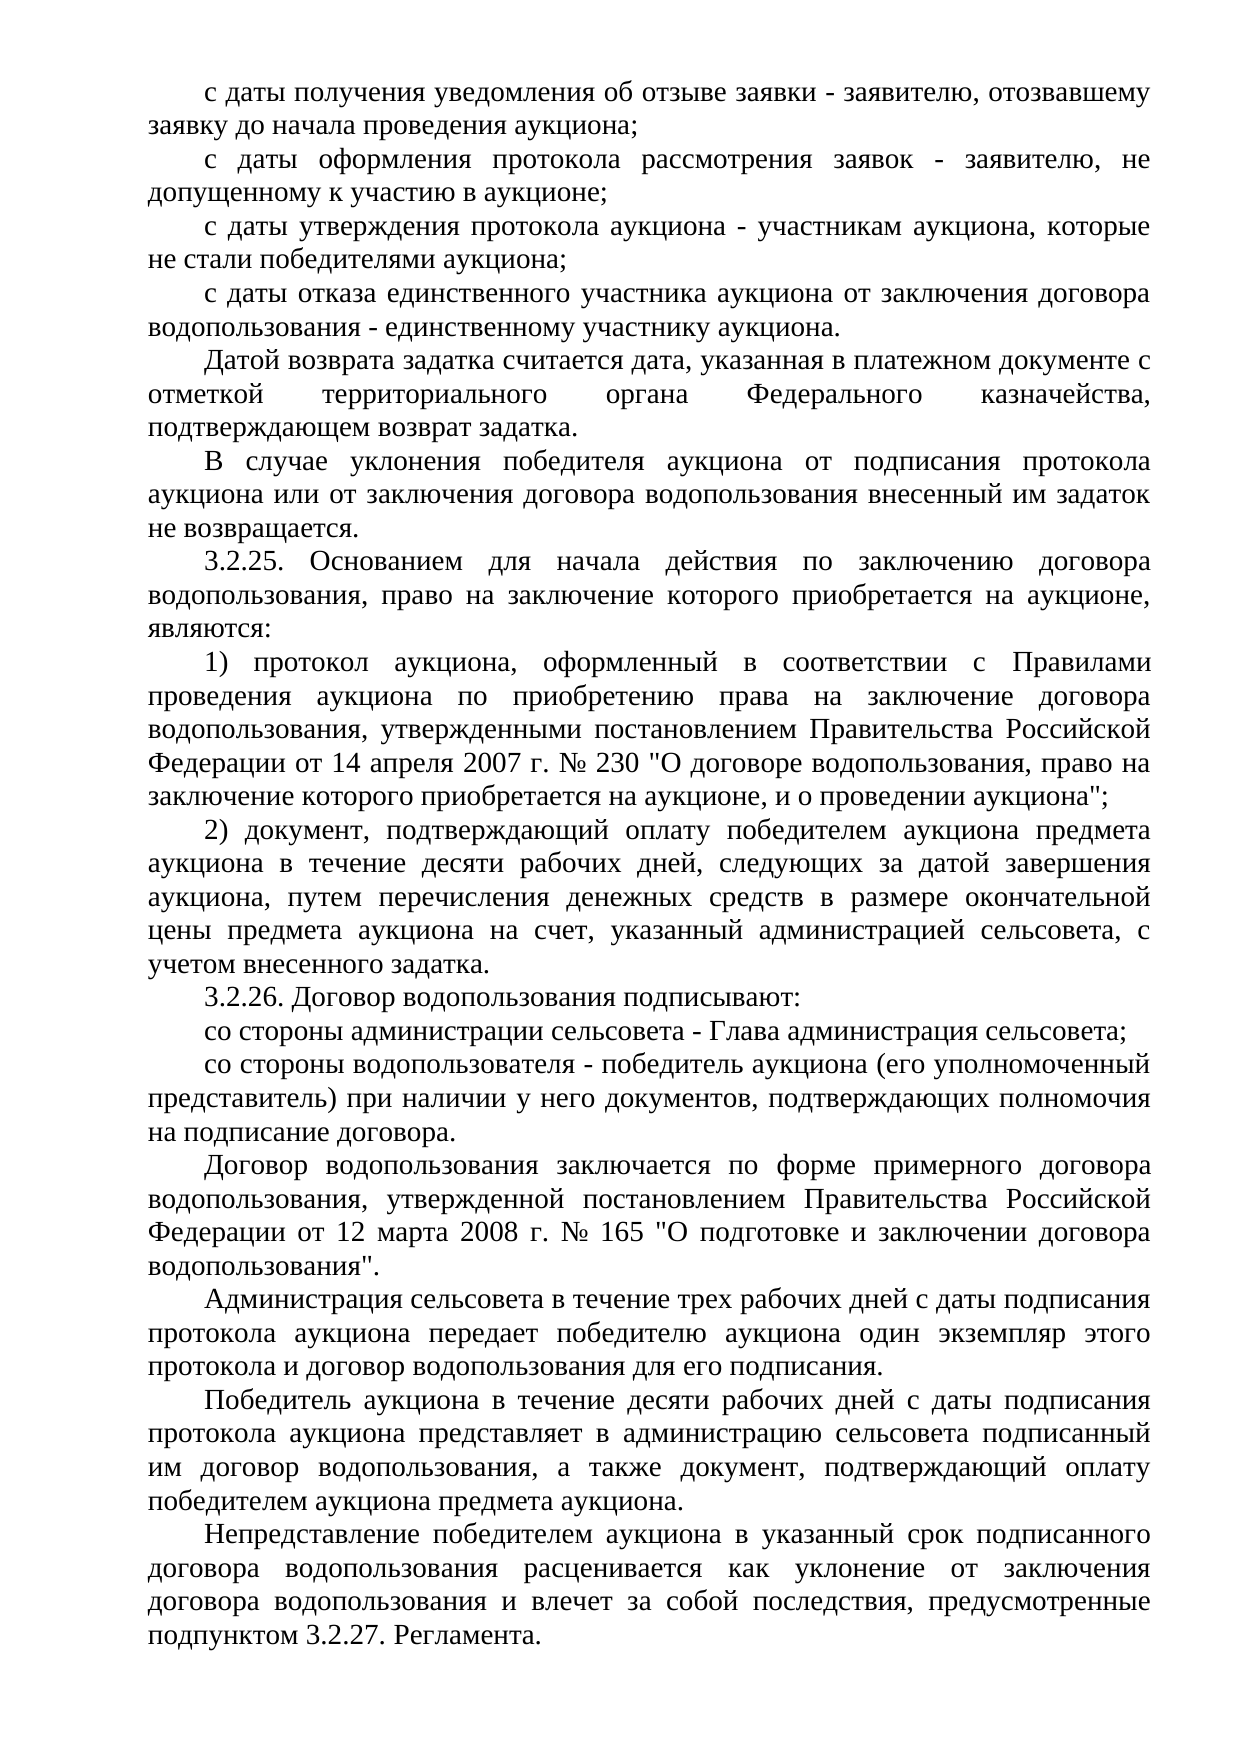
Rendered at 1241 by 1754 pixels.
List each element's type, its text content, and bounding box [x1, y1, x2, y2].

text со стороны водопользователя - победитель аукциона (его уполномоченный представитель) при наличии у него документов, подтверждающих полномочия на подписание договора. [148, 1047, 1152, 1147]
text с даты получения уведомления об отзыве заявки - заявителю, отозвавшему заявку до начала проведения аукциона; [148, 74, 1152, 141]
text В случае уклонения победителя аукциона от подписания протокола аукциона или от заключения договора водопользования внесенный им задаток не возвращается. [148, 443, 1152, 543]
text с даты утверждения протокола аукциона - участникам аукциона, которые не стали победителями аукциона; [148, 208, 1152, 275]
text Договор водопользования заключается по форме примерного договора водопользования, утвержденной постановлением Правительства Российской Федерации от 12 марта 2008 г. № 165 "О подготовке и заключении договора водопользования". [148, 1147, 1152, 1281]
text Администрация сельсовета в течение трех рабочих дней с даты подписания протокола аукциона передает победителю аукциона один экземпляр этого протокола и договор водопользования для его подписания. [148, 1281, 1152, 1382]
text 3.2.26. Договор водопользования подписывают: [148, 979, 1152, 1013]
text Победитель аукциона в течение десяти рабочих дней с даты подписания протокола аукциона представляет в администрацию сельсовета подписанный им договор водопользования, а также документ, подтверждающий оплату победителем аукциона предмета аукциона. [148, 1382, 1152, 1516]
text с даты оформления протокола рассмотрения заявок - заявителю, не допущенному к участию в аукционе; [148, 141, 1152, 208]
text 3.2.25. Основанием для начала действия по заключению договора водопользования, право на заключение которого приобретается на аукционе, являются: [148, 543, 1152, 644]
text со стороны администрации сельсовета - Глава администрация сельсовета; [148, 1013, 1152, 1047]
text 2) документ, подтверждающий оплату победителем аукциона предмета аукциона в течение десяти рабочих дней, следующих за датой завершения аукциона, путем перечисления денежных средств в размере окончательной цены предмета аукциона на счет, указанный администрацией сельсовета, с учетом внесенного задатка. [148, 812, 1152, 979]
text 1) протокол аукциона, оформленный в соответствии с Правилами проведения аукциона по приобретению права на заключение договора водопользования, утвержденными постановлением Правительства Российской Федерации от 14 апреля 2007 г. № 230 "О договоре водопользования, право на заключение которого приобретается на аукционе, и о проведении аукциона"; [148, 644, 1152, 812]
text Непредставление победителем аукциона в указанный срок подписанного договора водопользования расценивается как уклонение от заключения договора водопользования и влечет за собой последствия, предусмотренные подпунктом 3.2.27. Регламента. [148, 1516, 1152, 1650]
text с даты отказа единственного участника аукциона от заключения договора водопользования - единственному участнику аукциона. [148, 275, 1152, 342]
text Датой возврата задатка считается дата, указанная в платежном документе с отметкой территориального органа Федерального казначейства, подтверждающем возврат задатка. [148, 342, 1152, 443]
